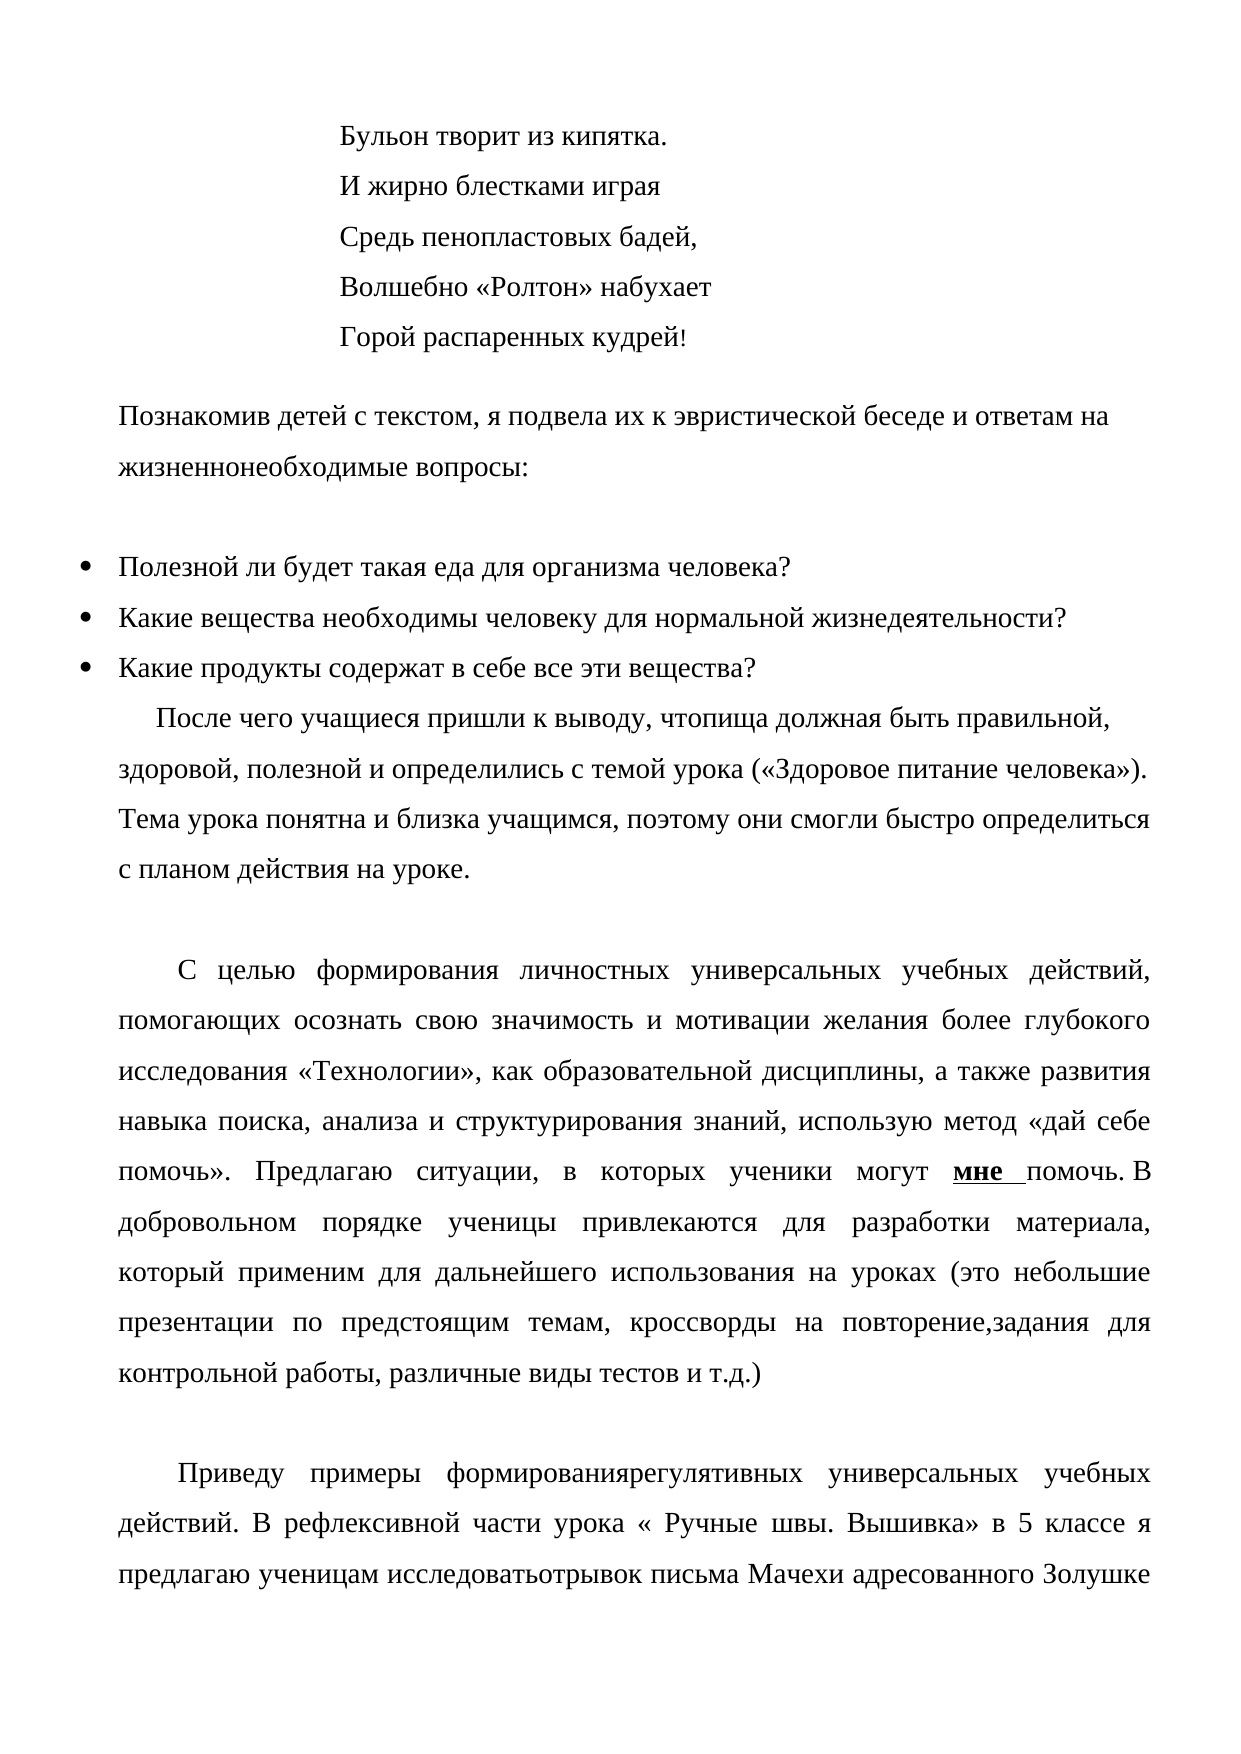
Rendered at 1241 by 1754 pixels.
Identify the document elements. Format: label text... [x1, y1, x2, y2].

text Познакомив детей с текстом, я подвела их к эвристической беседе и ответам на жизненнонеобходимые вопросы: [118, 398, 1152, 482]
list Полезной ли будет такая еда для организма человека? [81, 549, 1152, 583]
list Какие продукты содержат в себе все эти вещества? [81, 650, 1152, 684]
list Какие вещества необходимы человеку для нормальной жизнедеятельности? [81, 600, 1152, 633]
text Волшебно «Ролтон» набухает [339, 269, 1152, 303]
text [118, 1455, 1152, 1589]
text После чего учащиеся пришли к выводу, чтопища должная быть правильной, здоровой, полезной и определились с темой урока («Здоровое питание человека»). Тема урока понятна и близка учащимся, поэтому они смогли быстро определиться с планом действия на уроке. [118, 701, 1152, 885]
text И жирно блестками играя [339, 168, 1152, 202]
text Бульон творит из кипятка. [339, 118, 1152, 152]
text Средь пенопластовых бадей, [339, 219, 1152, 252]
text Горой распаренных кудрей! [339, 319, 1152, 353]
text С целью формирования личностных универсальных учебных действий, помогающих осознать свою значимость и мотивации желания более глубокого исследования «Технологии», как образовательной дисциплины, а также развития навыка поиска, анализа и структурирования знаний, использую метод «дай себе помочь». Предлагаю ситуации, в которых ученики могут мне помочь. В добровольном порядке ученицы привлекаются для разработки материала, который применим для дальнейшего использования на уроках (это небольшие презентации по предстоящим темам, кроссворды на повторение,задания для контрольной работы, различные виды тестов и т.д.) [118, 952, 1152, 1388]
